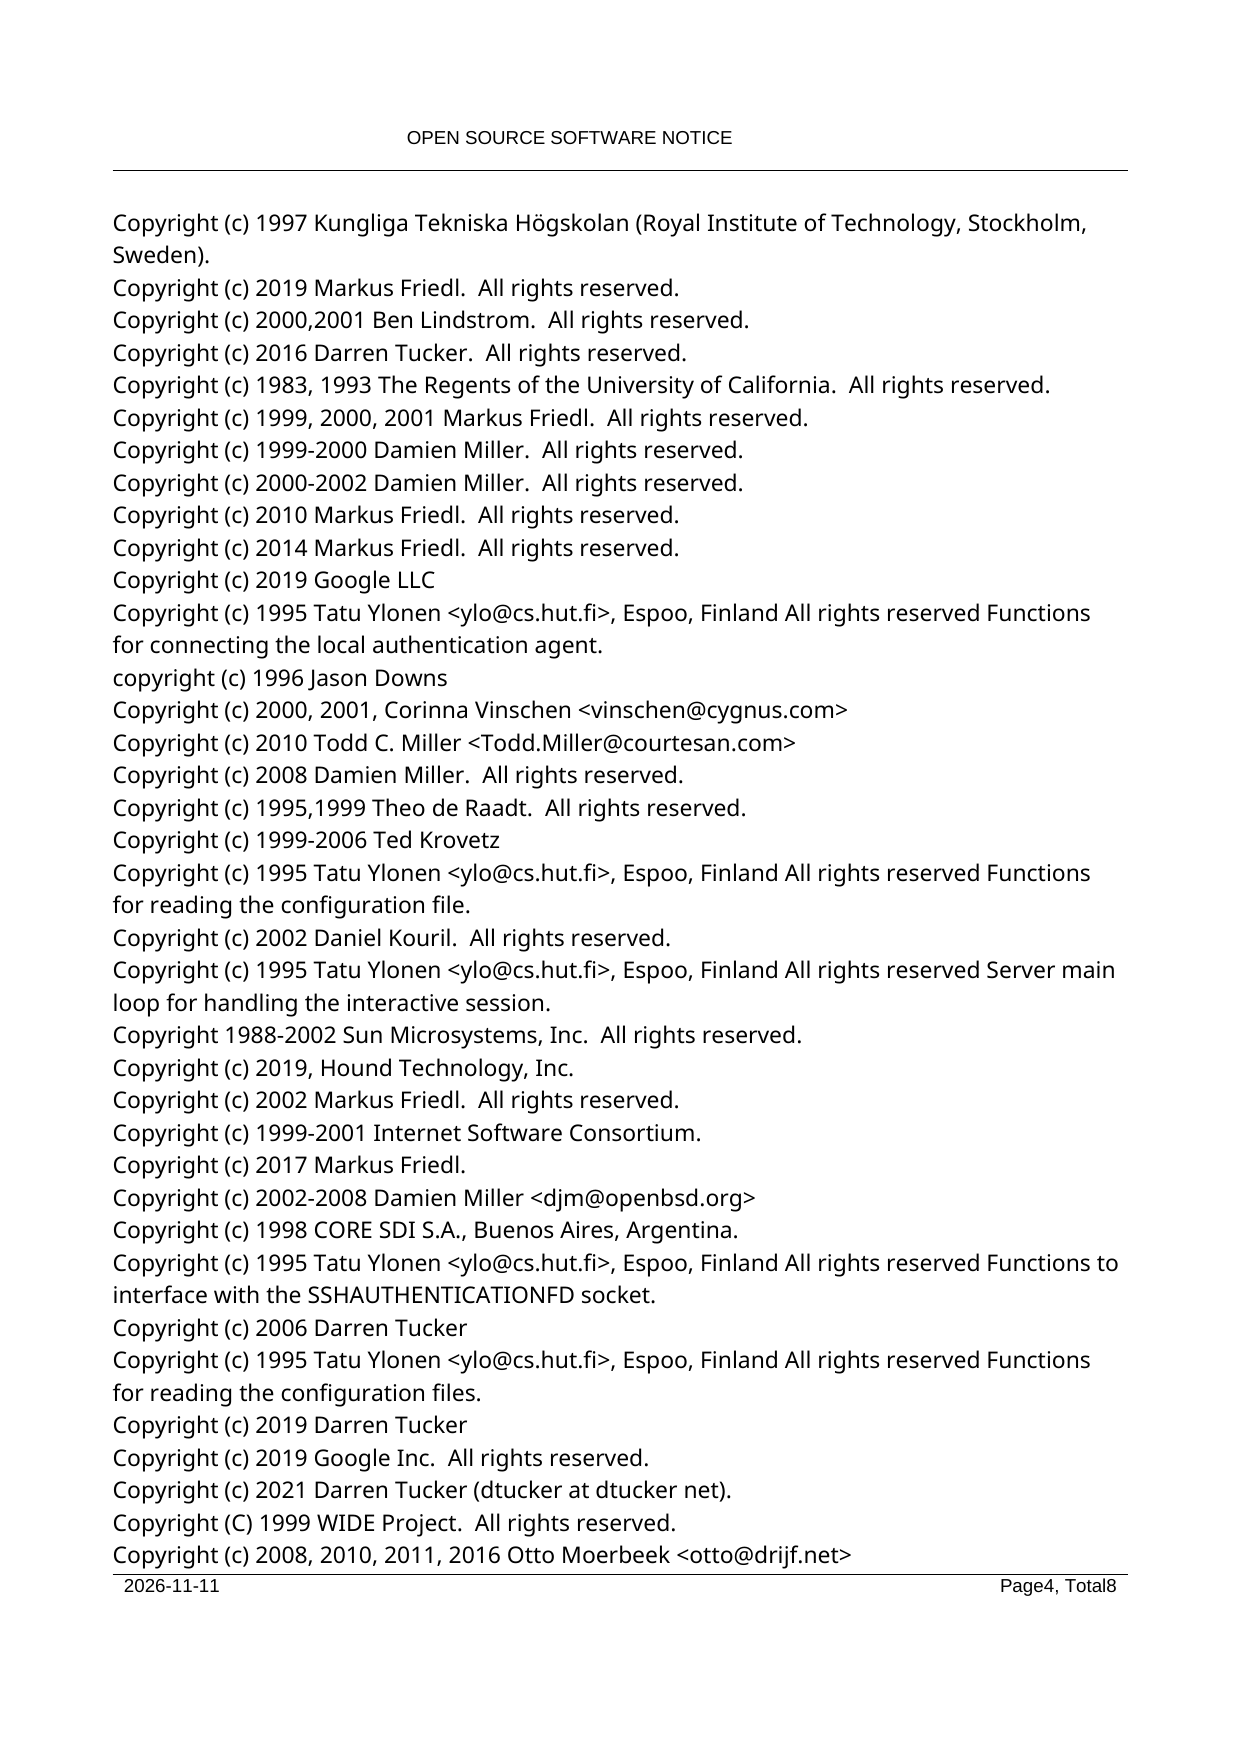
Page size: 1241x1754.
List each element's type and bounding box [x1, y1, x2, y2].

text [112, 206, 1128, 1571]
